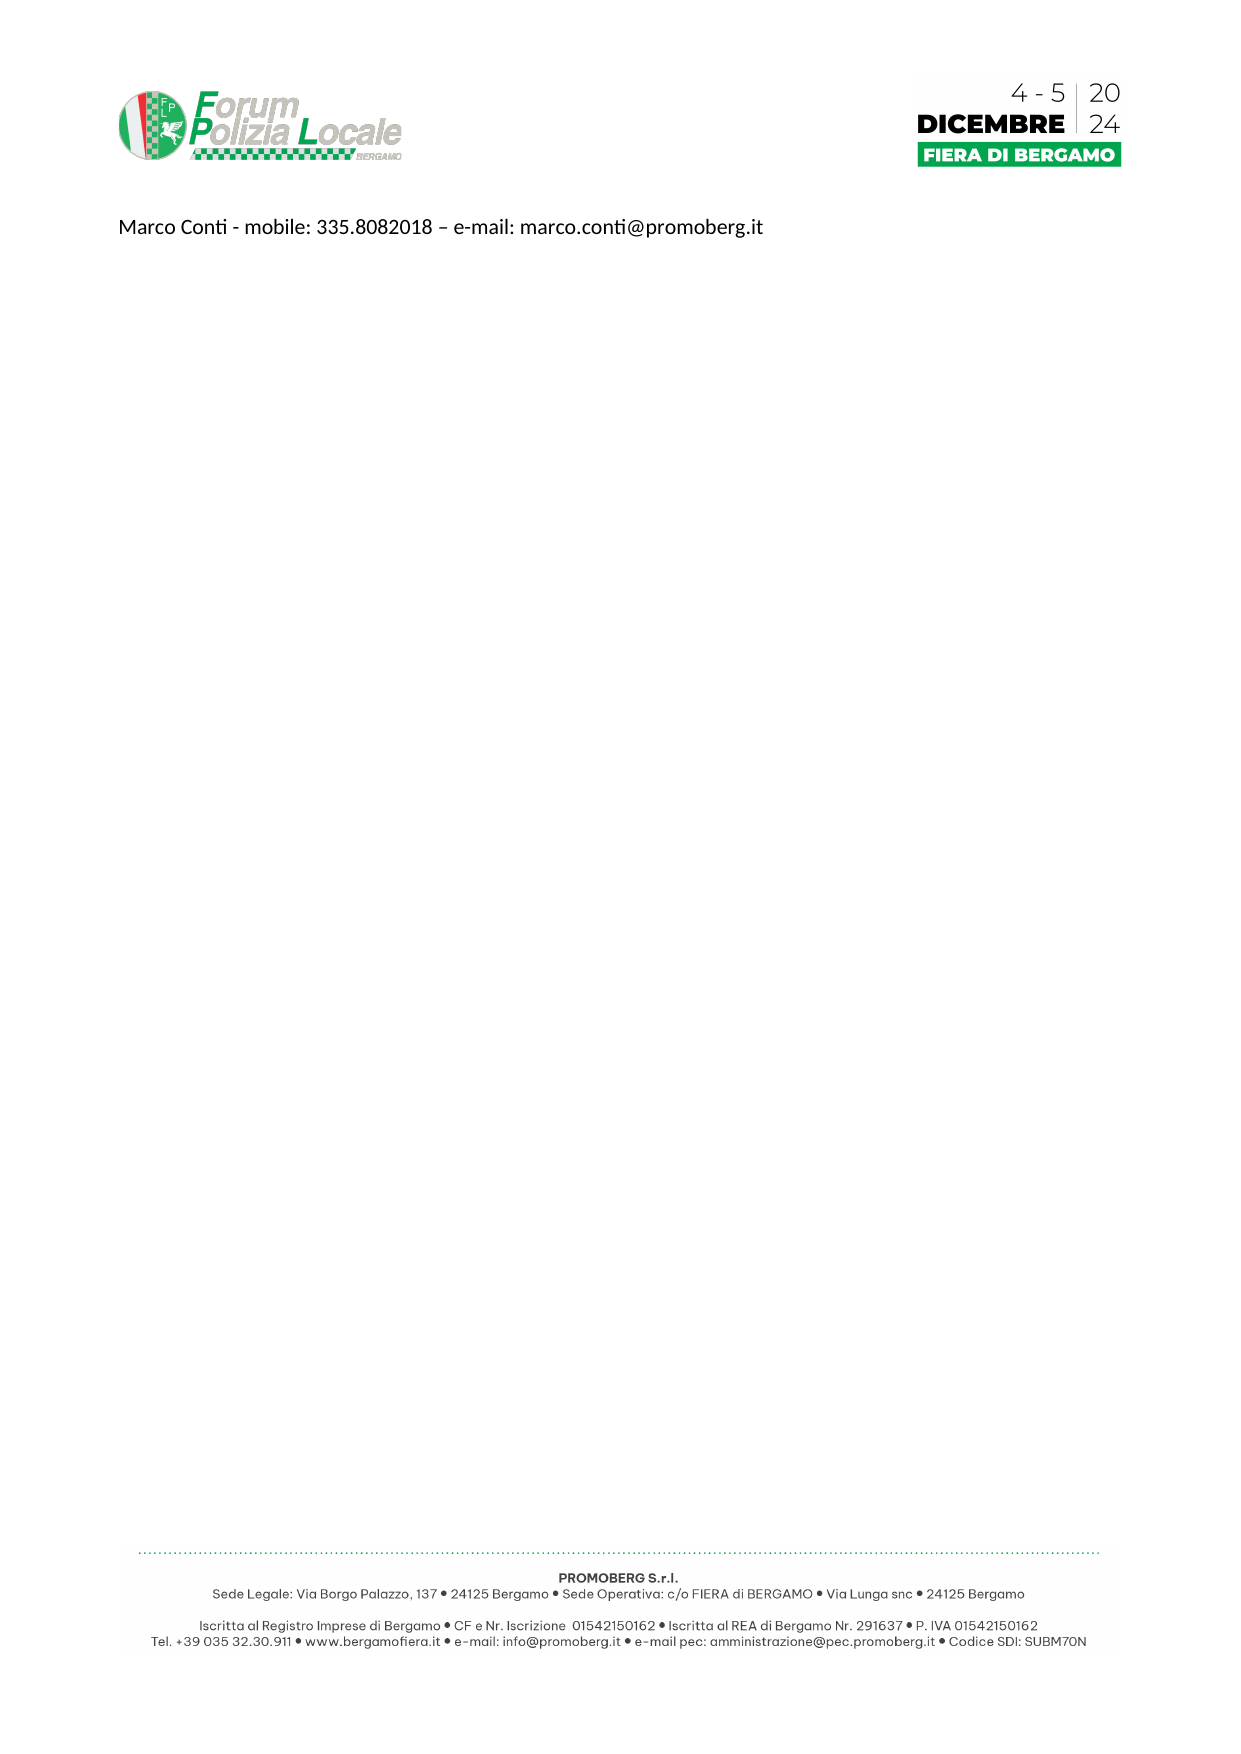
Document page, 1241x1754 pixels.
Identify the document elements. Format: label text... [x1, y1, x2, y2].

text Marco Conti - mobile: 335.8082018 – e-mail: marco.conti@promoberg.it [118, 213, 1122, 240]
picture [118, 91, 402, 160]
picture [916, 73, 1123, 172]
picture [118, 1545, 1118, 1654]
